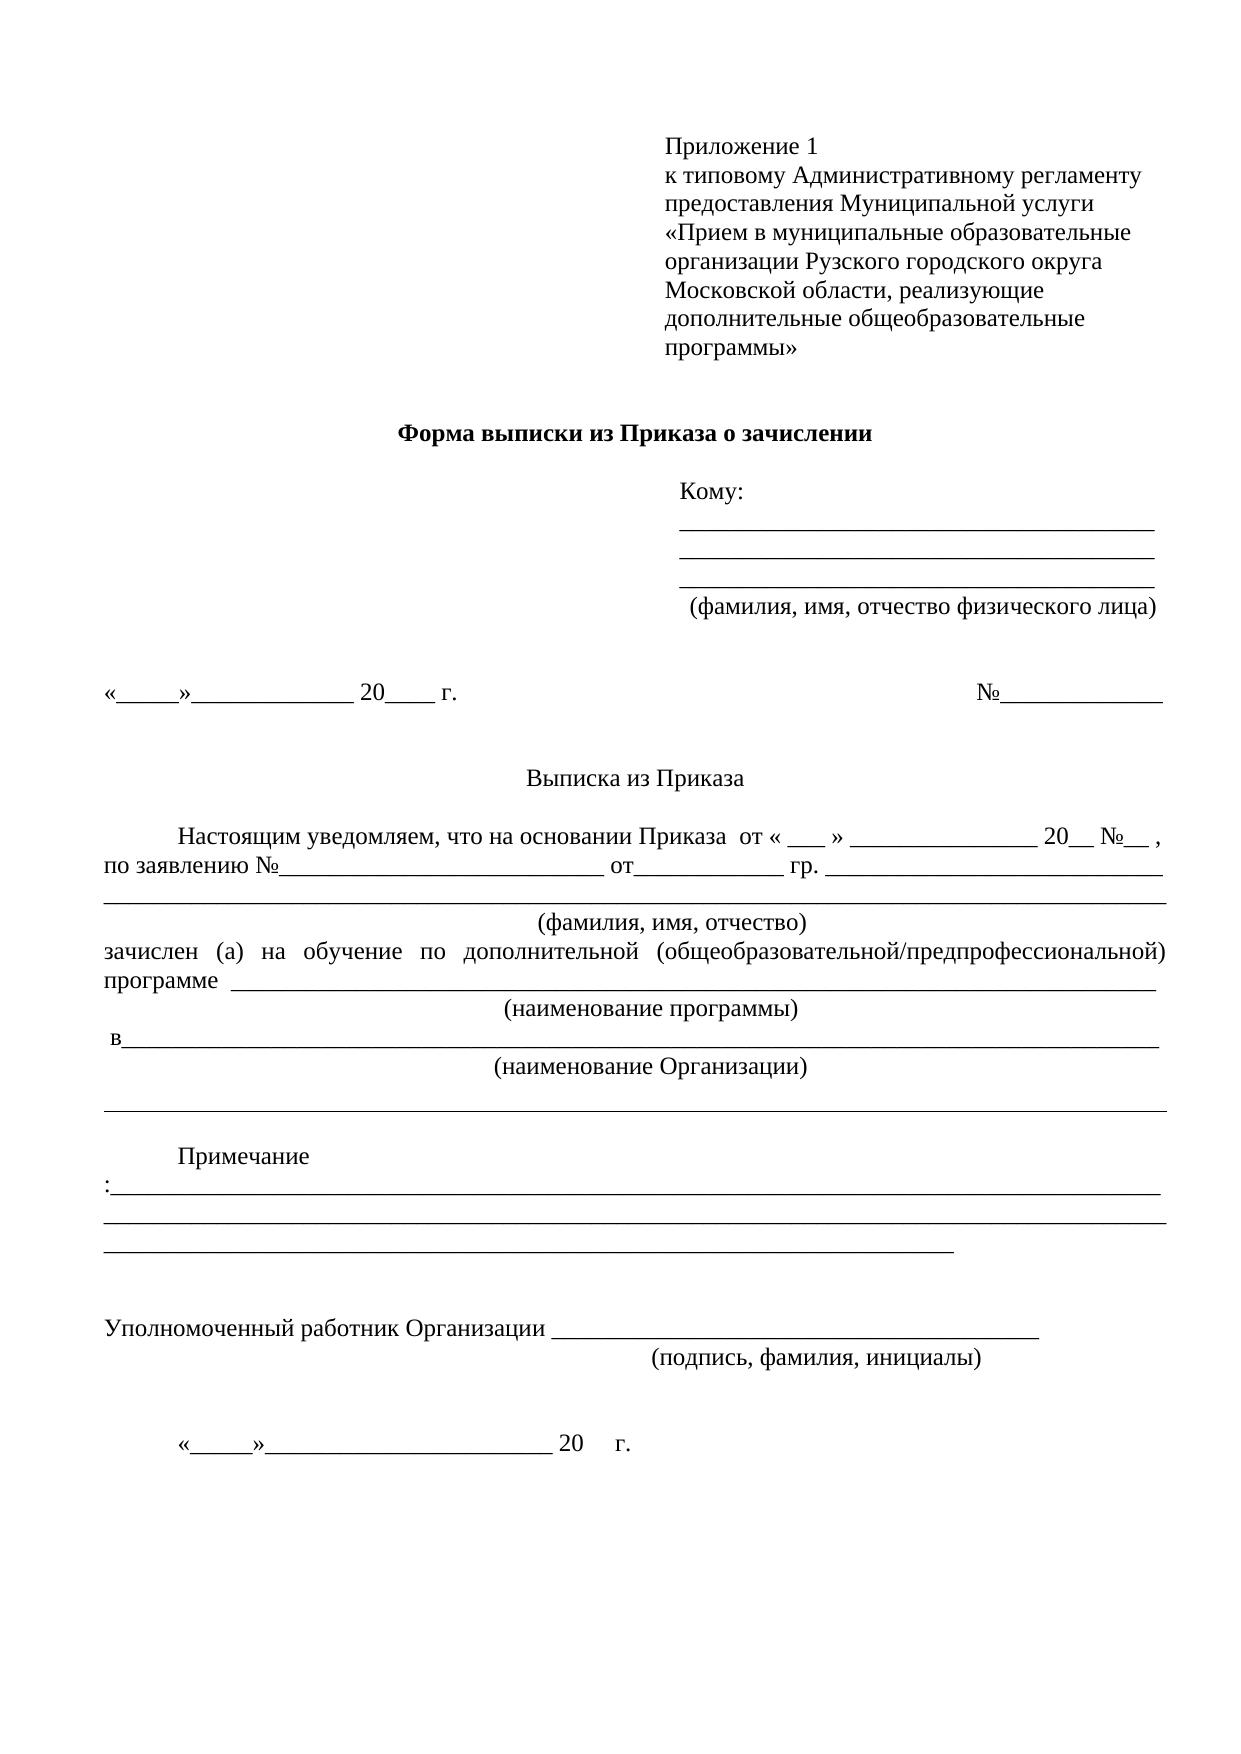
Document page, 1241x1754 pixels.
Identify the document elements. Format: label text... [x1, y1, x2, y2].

text «Прием в муниципальные образовательные организации Рузского городского округа Московской области, реализующие дополнительные общеобразовательные программы» [664, 217, 1167, 361]
text зачислен (а) на обучение по дополнительной (общеобразовательной/предпрофессиональной) программе __________________________________________________________________________ [103, 936, 1167, 993]
text (фамилия, имя, отчество физического лица) [679, 591, 1167, 620]
text (фамилия, имя, отчество) [103, 907, 1167, 936]
text _____________________________________________________________________________________ [103, 878, 1167, 907]
text (подпись, фамилия, инициалы) [103, 1342, 1167, 1371]
text (наименование Организации) [103, 1051, 1167, 1112]
text Выписка из Приказа [103, 763, 1167, 792]
text «_____»_______________________ 20 г. [103, 1428, 1167, 1457]
text Приложение 1 [664, 131, 1167, 160]
text (наименование программы) [103, 993, 1167, 1022]
text по заявлению №__________________________ от____________ гр. ___________________________ [103, 850, 1167, 878]
text Кому: __________________________________________________________________________________________________________________ [679, 476, 1167, 591]
text «_____»_____________ 20____ г. №_____________ [103, 677, 1167, 706]
text Уполномоченный работник Организации _______________________________________ [103, 1313, 1167, 1342]
text Примечание:_____________________________________________________________________________________________________________________________________________________________________________________________________________________________________________ [103, 1141, 1167, 1256]
text Форма выписки из Приказа о зачислении [103, 418, 1167, 447]
text к типовому Административному регламенту предоставления Муниципальной услуги [664, 160, 1167, 217]
text в___________________________________________________________________________________ [103, 1022, 1167, 1051]
text Настоящим уведомляем, что на основании Приказа от « ___ » _______________ 20__ №__ , [103, 821, 1167, 850]
